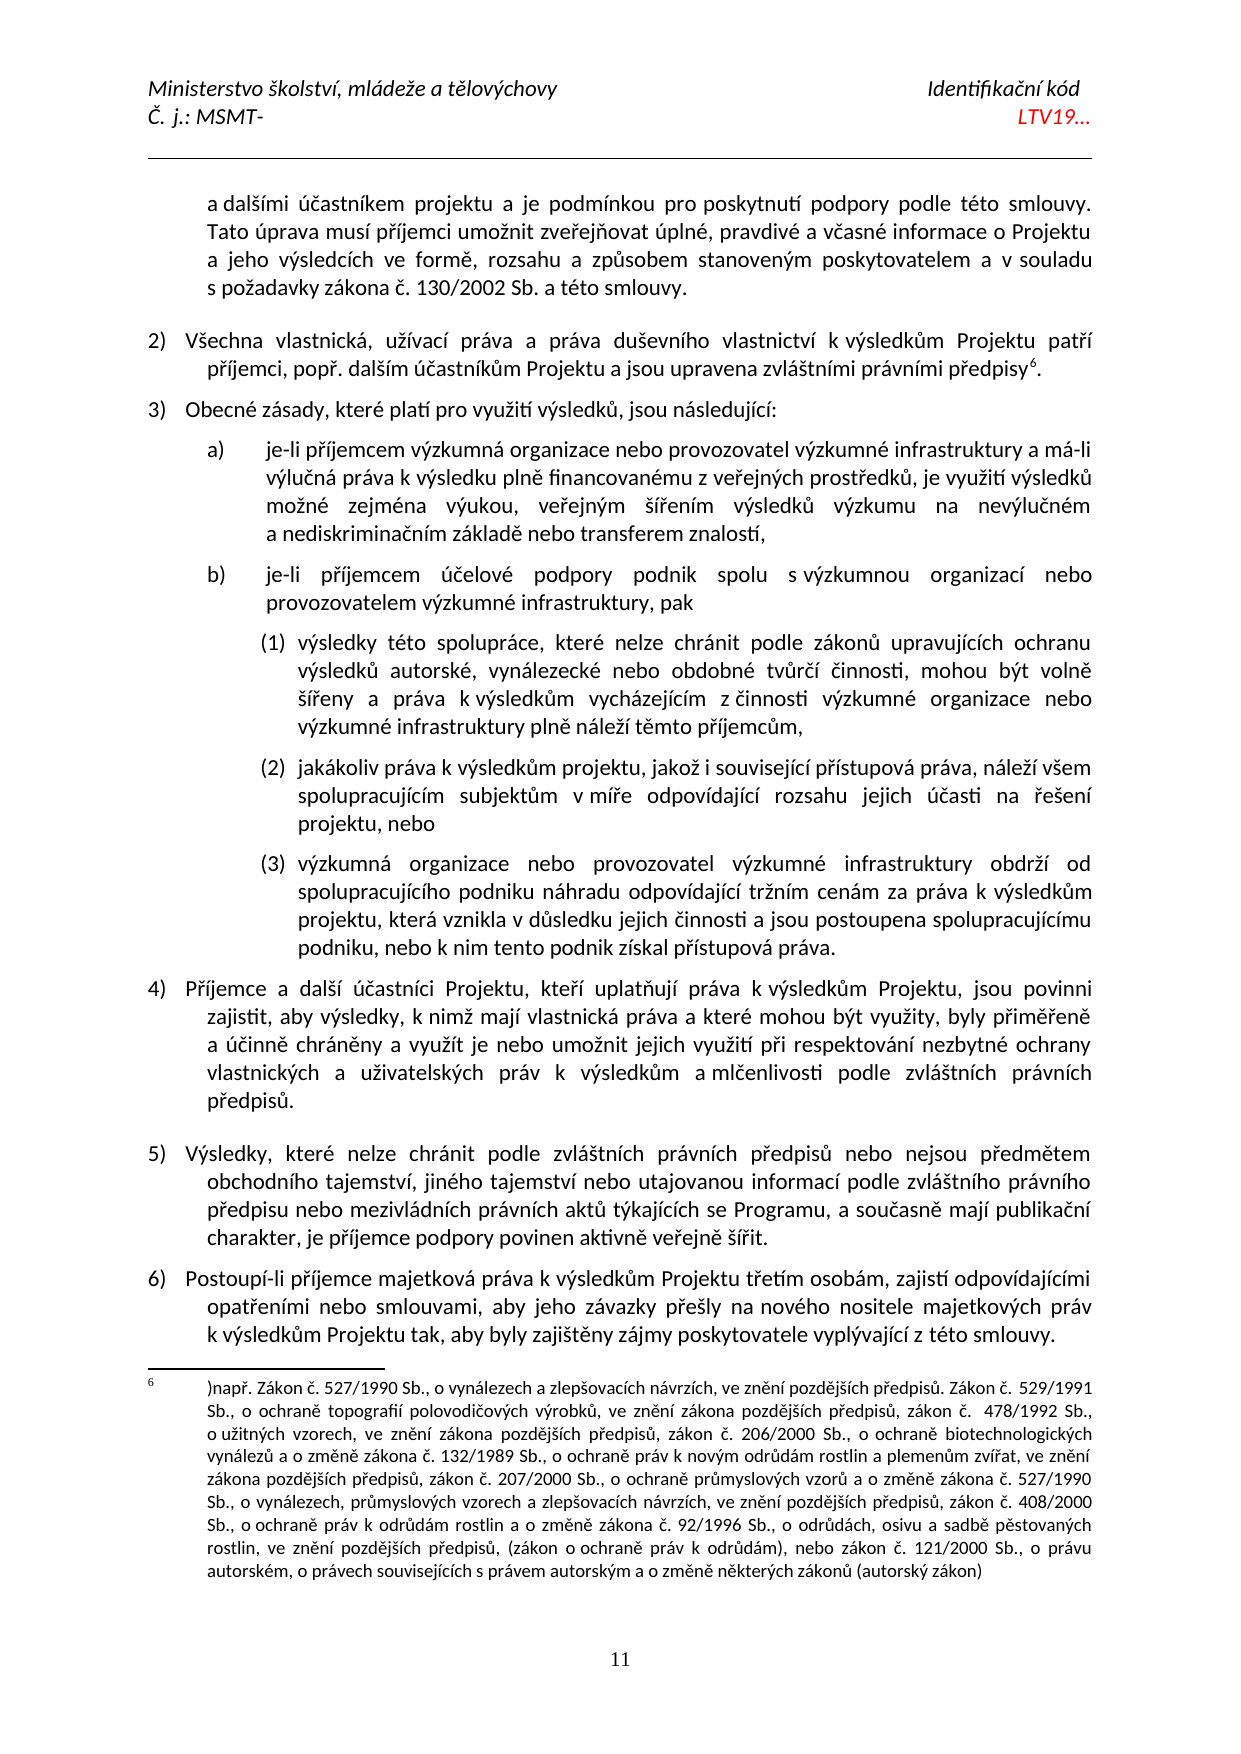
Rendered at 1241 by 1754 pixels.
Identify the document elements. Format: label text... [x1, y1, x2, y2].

list výsledky této spolupráce, které nelze chránit podle zákonů upravujících ochranu výsledků autorské, vynálezecké nebo obdobné tvůrčí činnosti, mohou být volně šířeny a práva k výsledkům vycházejícím z činnosti výzkumné organizace nebo výzkumné infrastruktury plně náleží těmto příjemcům, [260, 628, 1092, 740]
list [148, 189, 1092, 301]
list Obecné zásady, které platí pro využití výsledků, jsou následující: [148, 395, 1092, 423]
list jakákoliv práva k výsledkům projektu, jakož i související přístupová práva, náleží všem spolupracujícím subjektům v míře odpovídající rozsahu jejich účasti na řešení projektu, nebo [260, 753, 1092, 837]
list Postoupí-li příjemce majetková práva k výsledkům Projektu třetím osobám, zajistí odpovídajícími opatřeními nebo smlouvami, aby jeho závazky přešly na nového nositele majetkových práv k výsledkům Projektu tak, aby byly zajištěny zájmy poskytovatele vyplývající z této smlouvy. [148, 1264, 1092, 1348]
list Příjemce a další účastníci Projektu, kteří uplatňují práva k výsledkům Projektu, jsou povinni zajistit, aby výsledky, k nimž mají vlastnická práva a které mohou být využity, byly přiměřeně a účinně chráněny a využít je nebo umožnit jejich využití při respektování nezbytné ochrany vlastnických a uživatelských práv k výsledkům a mlčenlivosti podle zvláštních právních předpisů. [148, 974, 1092, 1114]
list Všechna vlastnická, užívací práva a práva duševního vlastnictví k výsledkům Projektu patří příjemci, popř. dalším účastníkům Projektu a jsou upravena zvláštními právními předpisy. [148, 326, 1092, 382]
list Výsledky, které nelze chránit podle zvláštních právních předpisů nebo nejsou předmětem obchodního tajemství, jiného tajemství nebo utajovanou informací podle zvláštního právního předpisu nebo mezivládních právních aktů týkajících se Programu, a současně mají publikační charakter, je příjemce podpory povinen aktivně veřejně šířit. [148, 1139, 1092, 1251]
list výzkumná organizace nebo provozovatel výzkumné infrastruktury obdrží od spolupracujícího podniku náhradu odpovídající tržním cenám za práva k výsledkům projektu, která vznikla v důsledku jejich činnosti a jsou postoupena spolupracujícímu podniku, nebo k nim tento podnik získal přístupová práva. [260, 849, 1092, 962]
list je-li příjemcem výzkumná organizace nebo provozovatel výzkumné infrastruktury a má-li výlučná práva k výsledku plně financovanému z veřejných prostředků, je využití výsledků možné zejména výukou, veřejným šířením výsledků výzkumu na nevýlučném a nediskriminačním základě nebo transferem znalostí, [207, 435, 1092, 547]
list je-li příjemcem účelové podpory podnik spolu s výzkumnou organizací nebo provozovatelem výzkumné infrastruktury, pak [207, 560, 1092, 616]
